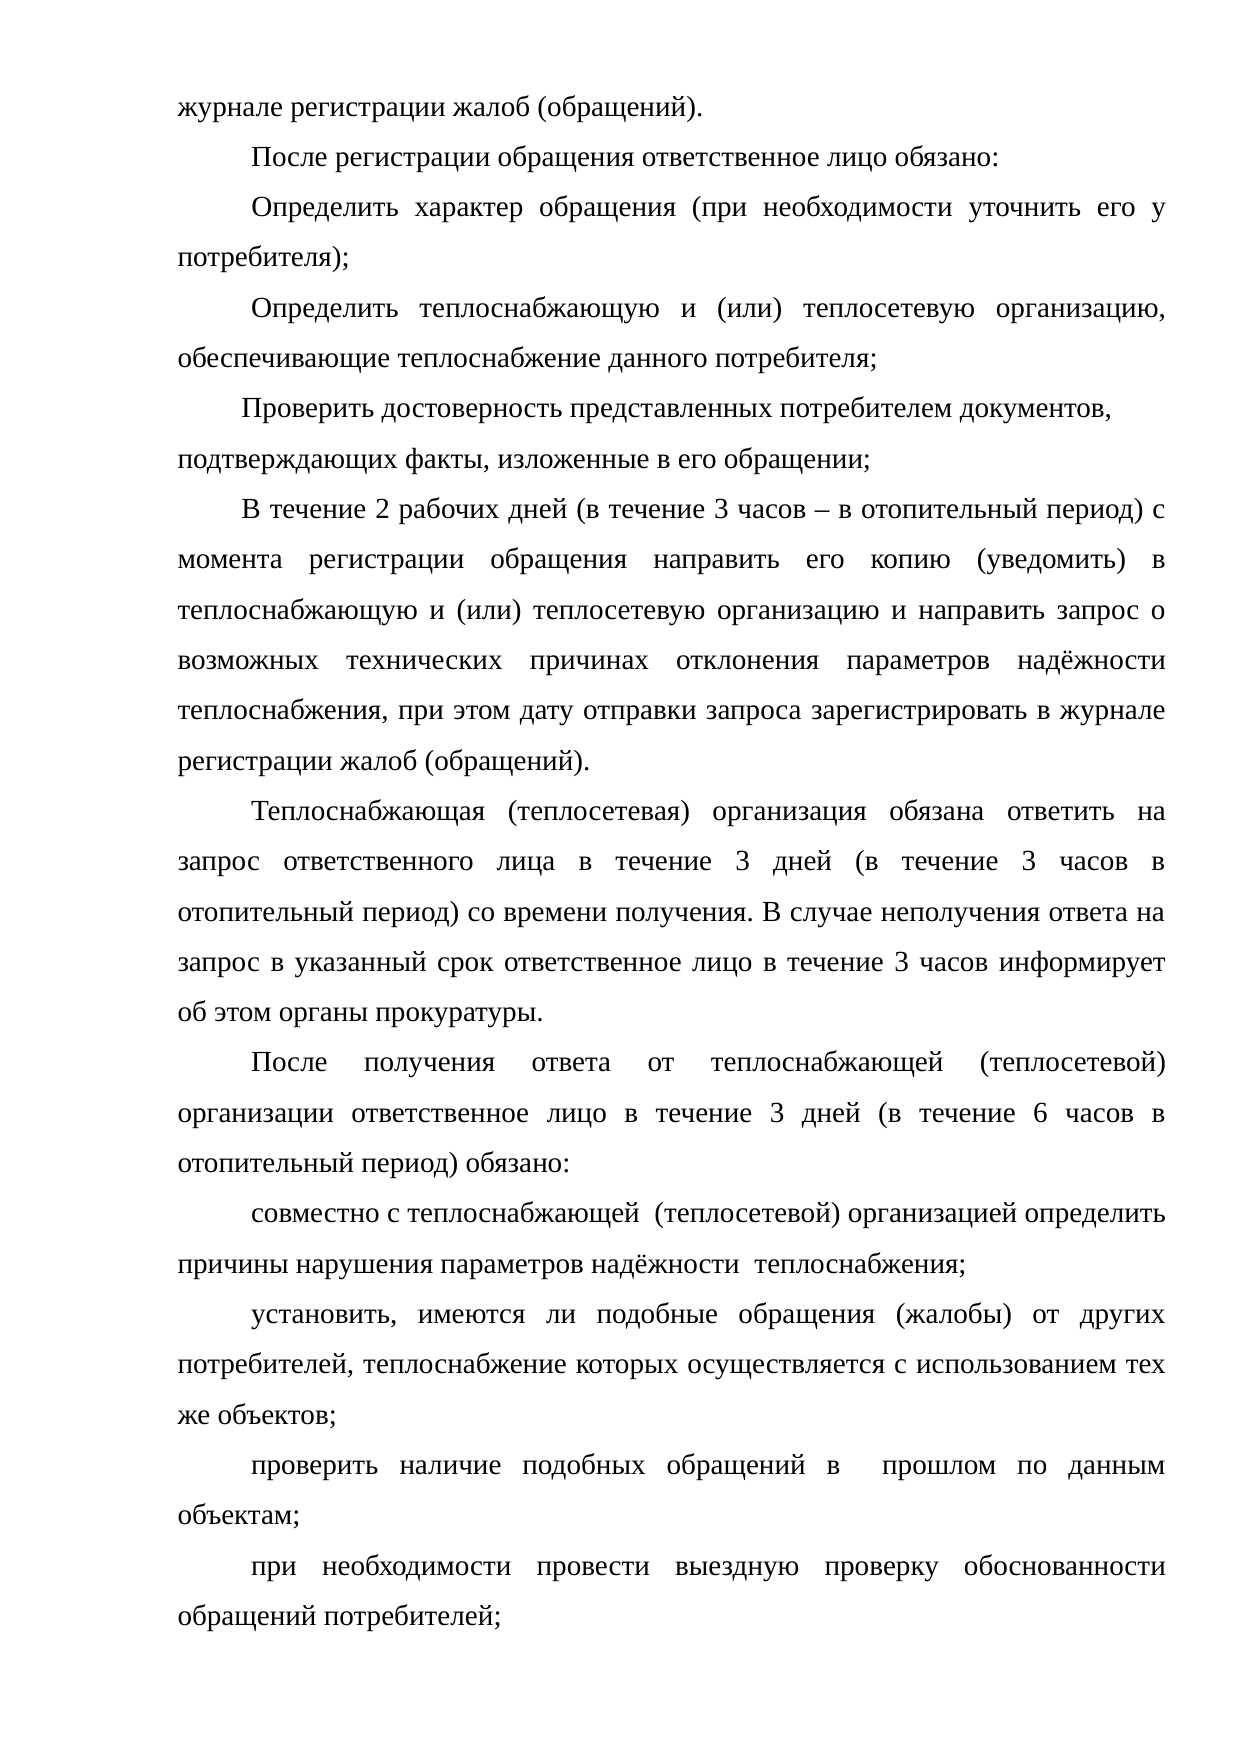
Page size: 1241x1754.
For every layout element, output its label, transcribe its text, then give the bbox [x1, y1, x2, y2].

text Определить характер обращения (при необходимости уточнить его у потребителя); [177, 189, 1167, 273]
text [177, 89, 1167, 122]
text совместно с теплоснабжающей (теплосетевой) организацией определить причины нарушения параметров надёжности теплоснабжения; [177, 1196, 1167, 1279]
text Теплоснабжающая (теплосетевая) организация обязана ответить на запрос ответственного лица в течение 3 дней (в течение 3 часов в отопительный период) со времени получения. В случае неполучения ответа на запрос в указанный срок ответственное лицо в течение 3 часов информирует об этом органы прокуратуры. [177, 793, 1167, 1028]
text В течение 2 рабочих дней (в течение 3 часов – в отопительный период) с момента регистрации обращения направить его копию (уведомить) в теплоснабжающую и (или) теплосетевую организацию и направить запрос о возможных технических причинах отклонения параметров надёжности теплоснабжения, при этом дату отправки запроса зарегистрировать в журнале регистрации жалоб (обращений). [177, 491, 1167, 776]
text Определить теплоснабжающую и (или) теплосетевую организацию, обеспечивающие теплоснабжение данного потребителя; [177, 290, 1167, 374]
text установить, имеются ли подобные обращения (жалобы) от других потребителей, теплоснабжение которых осуществляется с использованием тех же объектов; [177, 1296, 1167, 1430]
text при необходимости провести выездную проверку обоснованности обращений потребителей; [177, 1548, 1167, 1632]
text Проверить достоверность представленных потребителем документов, подтверждающих факты, изложенные в его обращении; [177, 391, 1167, 474]
text После регистрации обращения ответственное лицо обязано: [177, 139, 1167, 172]
text После получения ответа от теплоснабжающей (теплосетевой) организации ответственное лицо в течение 3 дней (в течение 6 часов в отопительный период) обязано: [177, 1044, 1167, 1179]
text проверить наличие подобных обращений в прошлом по данным объектам; [177, 1447, 1167, 1531]
